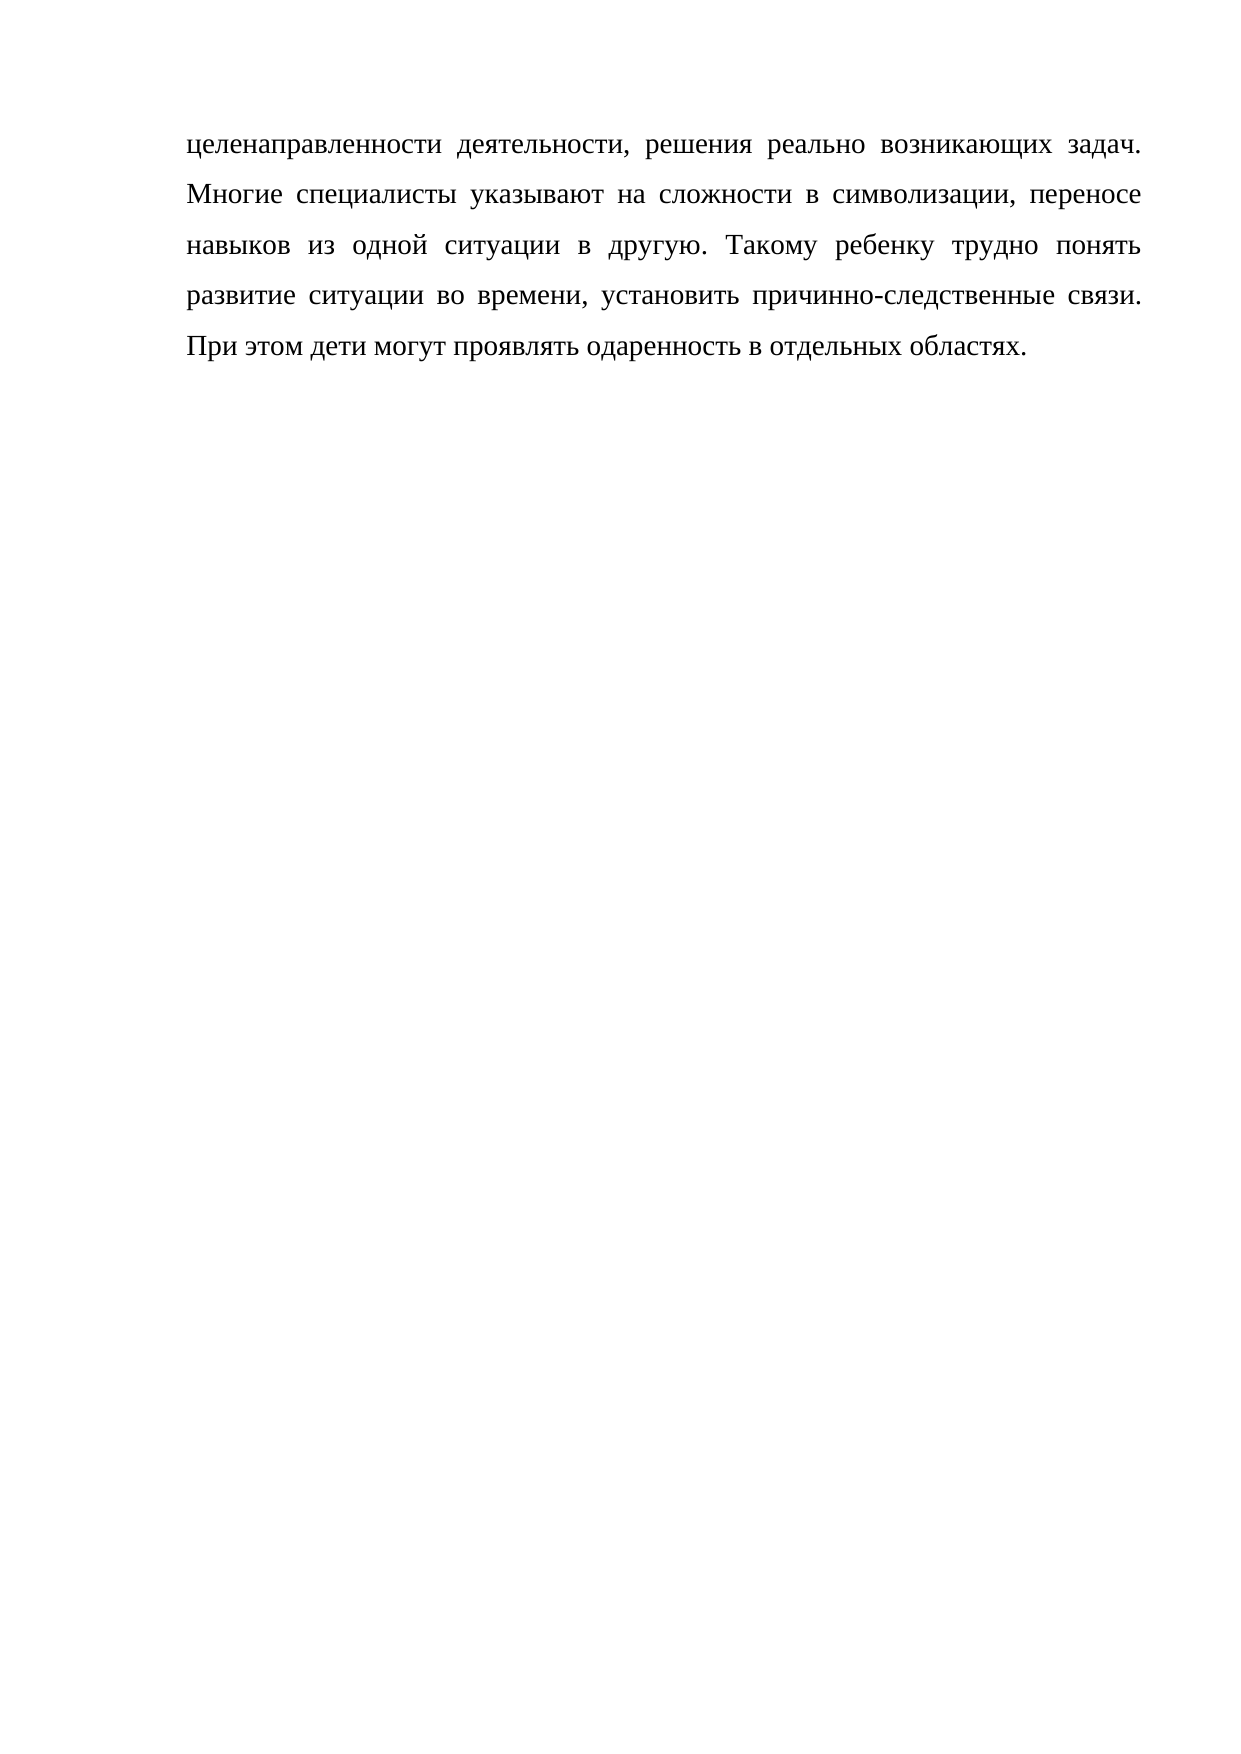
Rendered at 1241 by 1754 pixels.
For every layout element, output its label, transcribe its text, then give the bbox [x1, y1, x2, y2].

text целенаправленности деятельности, решения реально возникающих задач. Многие специалисты указывают на сложности в символизации, переносе навыков из одной ситуации в другую. Такому ребенку трудно понять развитие ситуации во времени, установить причинно-следственные связи. При этом дети могут проявлять одаренность в отдельных областях. [186, 126, 1143, 361]
